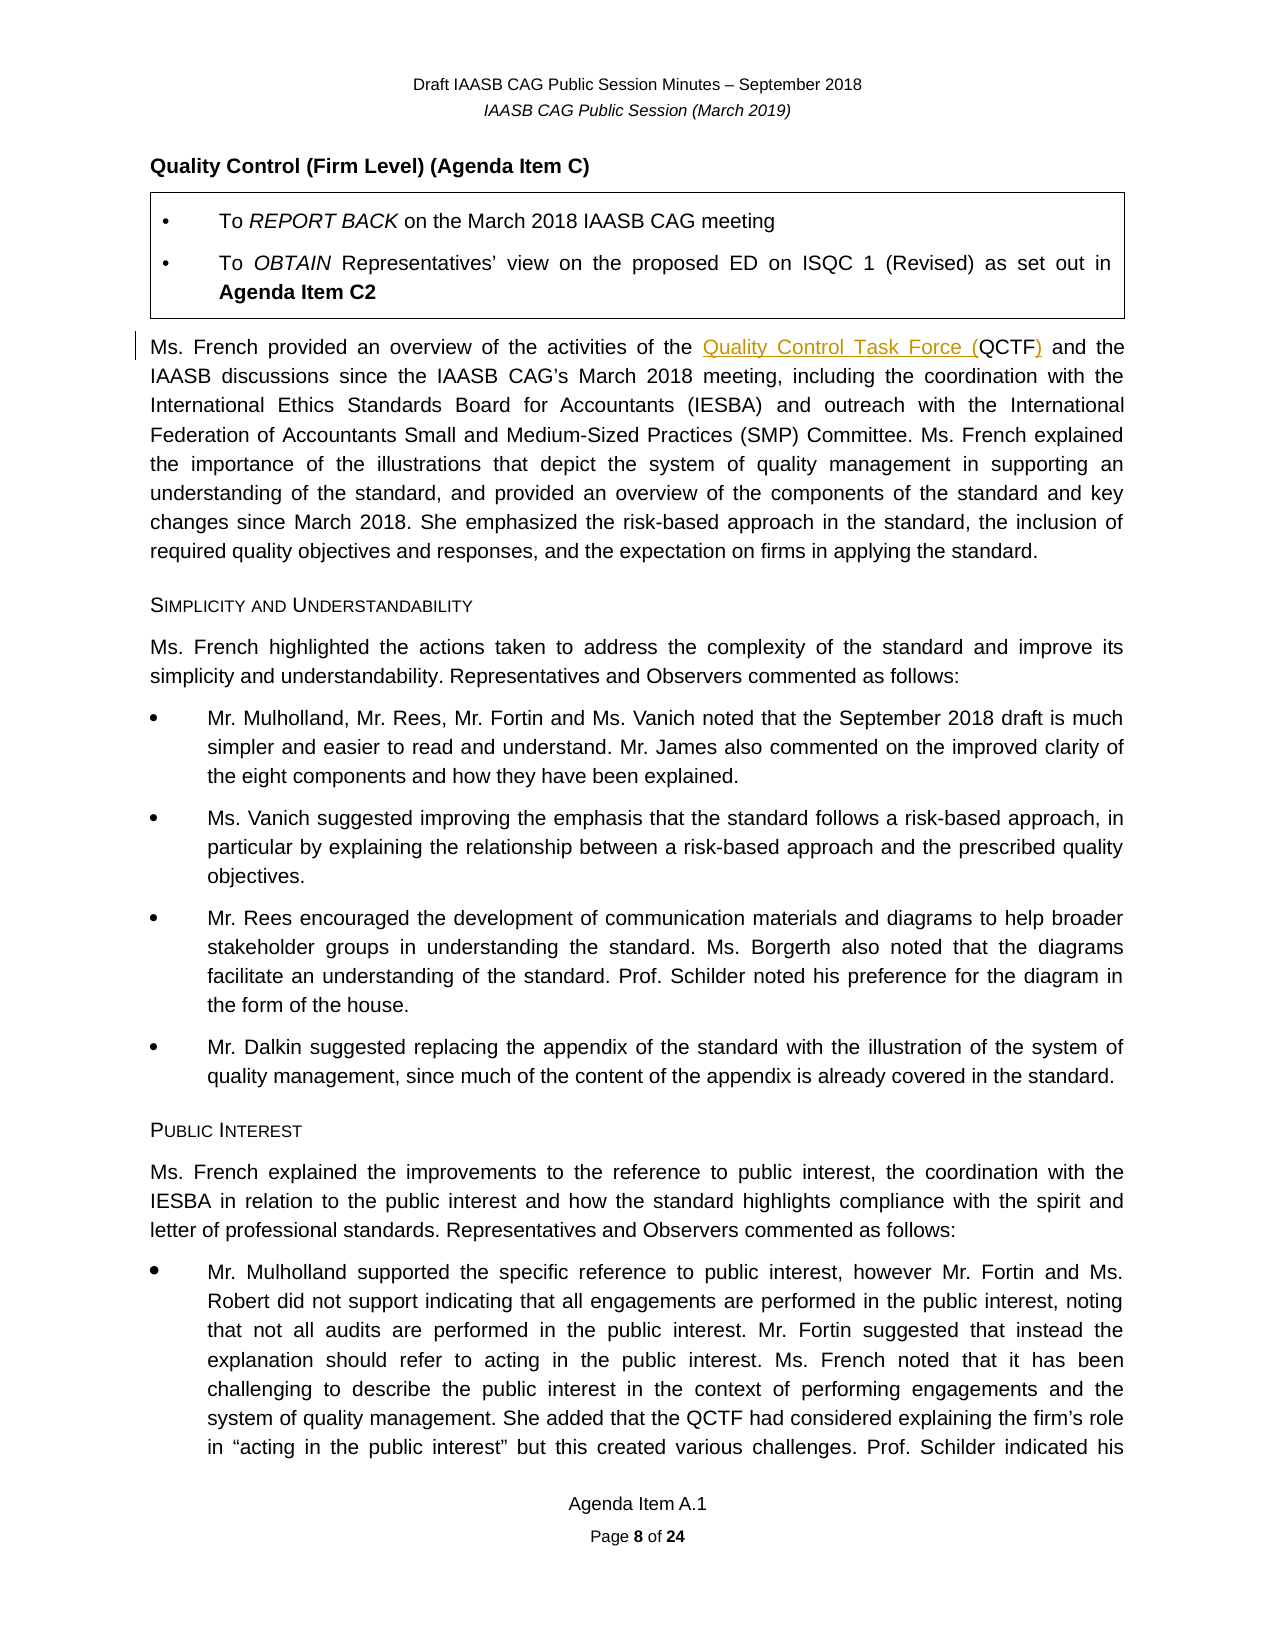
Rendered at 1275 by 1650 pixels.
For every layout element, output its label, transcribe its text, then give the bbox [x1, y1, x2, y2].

list Mr. Dalkin suggested replacing the appendix of the standard with the illustration of the system of quality management, since much of the content of the appendix is already covered in the standard. [150, 1031, 1125, 1089]
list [150, 1256, 1125, 1460]
table_header To REPORT BACK on the March 2018 IAASB CAG meeting To OBTAIN Representatives’ view on the proposed ED on ISQC 1 (Revised) as set out in Agenda Item C2 [151, 193, 1124, 318]
text Simplicity and Understandability [150, 589, 1125, 619]
list Mr. Rees encouraged the development of communication materials and diagrams to help broader stakeholder groups in understanding the standard. Ms. Borgerth also noted that the diagrams facilitate an understanding of the standard. Prof. Schilder noted his preference for the diagram in the form of the house. [150, 902, 1125, 1019]
text Ms. French provided an overview of the activities of the QCTF and the IAASB discussions since the IAASB CAG’s March 2018 meeting, including the coordination with the International Ethics Standards Board for Accountants (IESBA) and outreach with the International Federation of Accountants Small and Medium-Sized Practices (SMP) Committee. Ms. French explained the importance of the illustrations that depict the system of quality management in supporting an understanding of the standard, and provided an overview of the components of the standard and key changes since March 2018. She emphasized the risk-based approach in the standard, the inclusion of required quality objectives and responses, and the expectation on firms in applying the standard. [150, 331, 1125, 564]
text Ms. French explained the improvements to the reference to public interest, the coordination with the IESBA in relation to the public interest and how the standard highlights compliance with the spirit and letter of professional standards. Representatives and Observers commented as follows: [150, 1156, 1125, 1244]
list Mr. Mulholland, Mr. Rees, Mr. Fortin and Ms. Vanich noted that the September 2018 draft is much simpler and easier to read and understand. Mr. James also commented on the improved clarity of the eight components and how they have been explained. [150, 702, 1125, 789]
text Ms. French highlighted the actions taken to address the complexity of the standard and improve its simplicity and understandability. Representatives and Observers commented as follows: [150, 631, 1125, 689]
list Ms. Vanich suggested improving the emphasis that the standard follows a risk-based approach, in particular by explaining the relationship between a risk-based approach and the prescribed quality objectives. [150, 802, 1125, 889]
text Public Interest [150, 1114, 1125, 1144]
text Quality Control (Firm Level) (Agenda Item C) [150, 150, 1125, 179]
